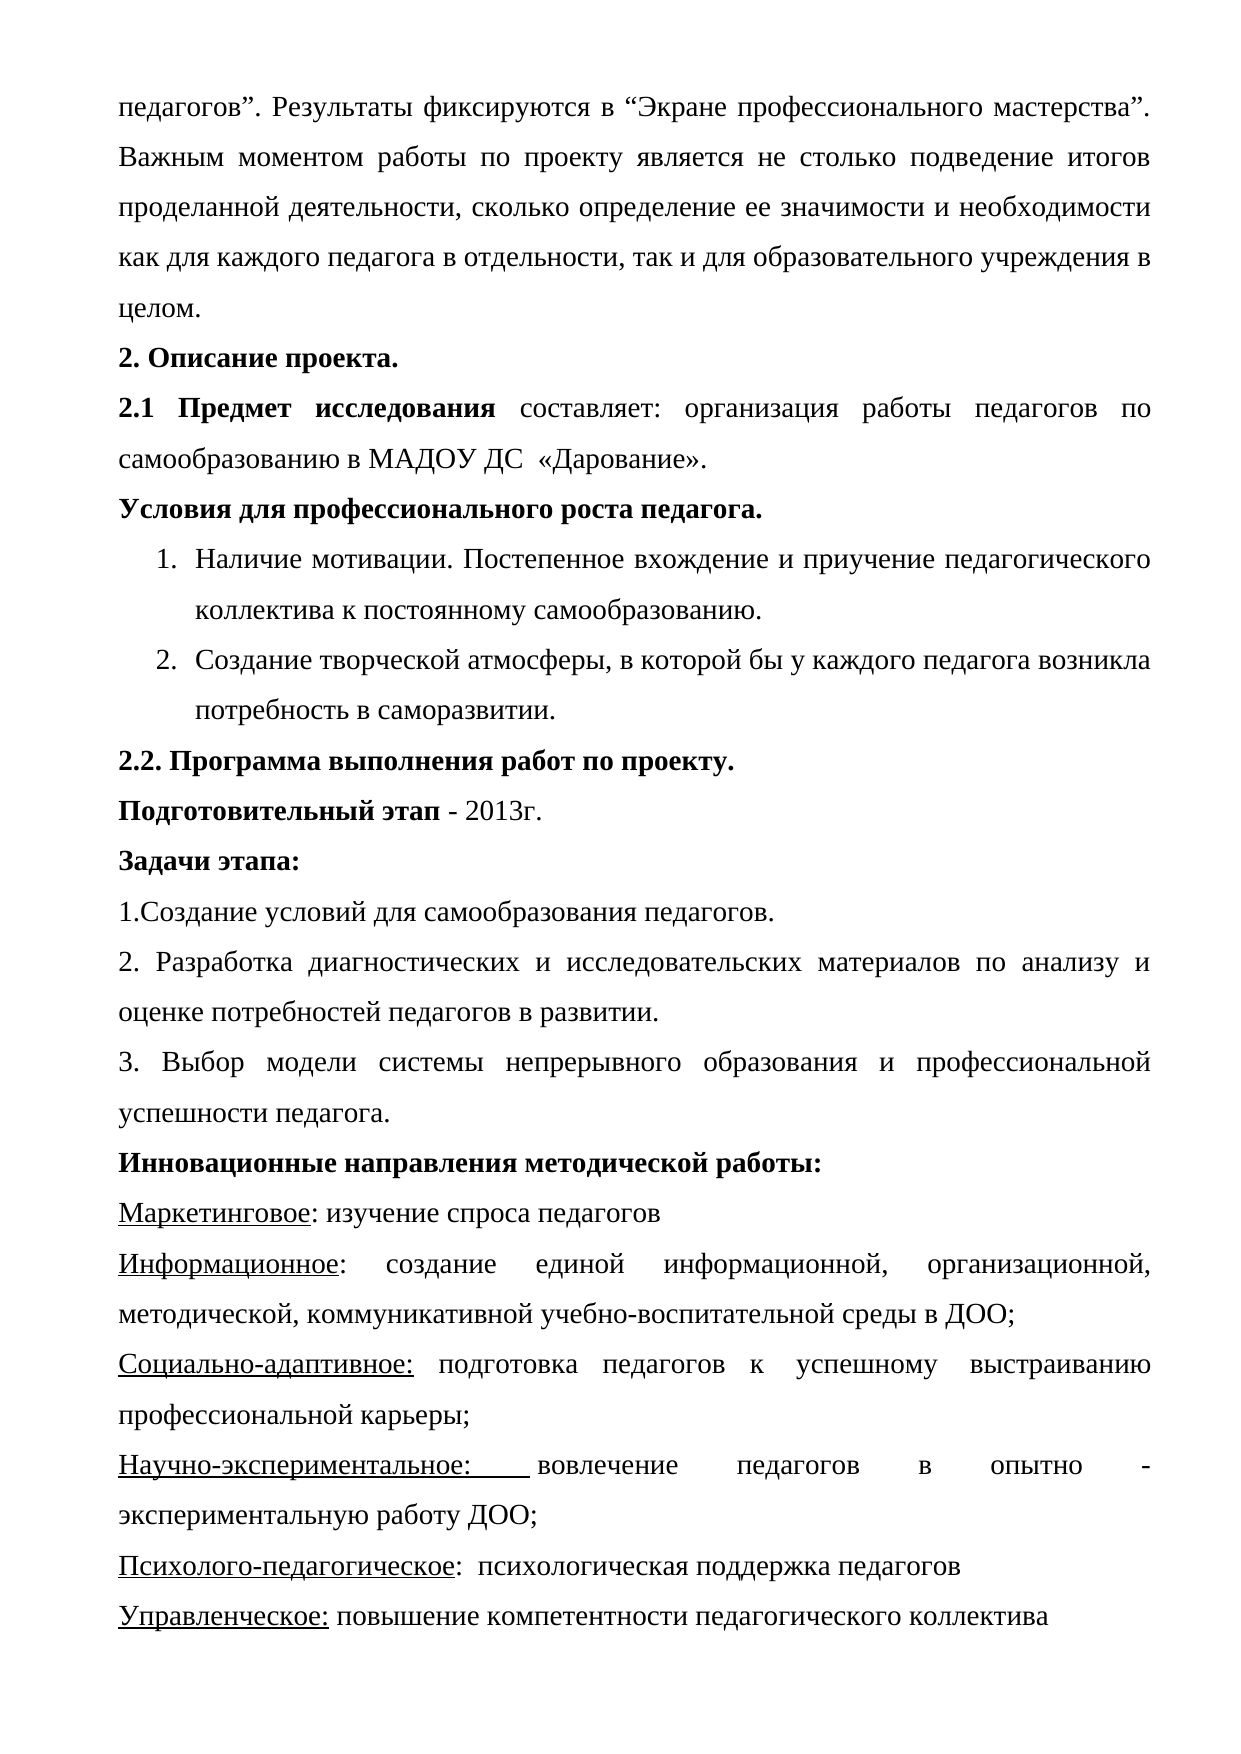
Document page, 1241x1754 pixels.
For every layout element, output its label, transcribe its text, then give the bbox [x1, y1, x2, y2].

text Маркетинговое: изучение спроса педагогов [118, 1196, 1152, 1229]
text 2.2. Программа выполнения работ по проекту. [118, 743, 1152, 776]
text Психолого-педагогическое: психологическая поддержка педагогов [118, 1548, 1152, 1581]
list Наличие мотивации. Постепенное вхождение и приучение педагогического коллектива к постоянному самообразованию. [156, 541, 1152, 625]
text 2. Разработка диагностических и исследовательских материалов по анализу и оценке потребностей педагогов в развитии. [118, 944, 1152, 1028]
list Создание творческой атмосферы, в которой бы у каждого педагога возникла потребность в саморазвитии. [156, 642, 1152, 726]
text Научно-экспериментальное: вовлечение педагогов в опытно - экспериментальную работу ДОО; [118, 1447, 1152, 1531]
text Подготовительный этап - 2013г. [118, 793, 1152, 827]
text Задачи этапа: [118, 843, 1152, 877]
text Инновационные направления методической работы: [118, 1145, 1152, 1179]
text 2. Описание проекта. [118, 340, 1152, 374]
text 3. Выбор модели системы непрерывного образования и профессиональной успешности педагога. [118, 1044, 1152, 1128]
text 2.1 Предмет исследования составляет: организация работы педагогов по самообразованию в МАДОУ ДС «Дарование». [118, 391, 1152, 474]
text Социально-адаптивное: подготовка педагогов к успешному выстраиванию профессиональной карьеры; [118, 1346, 1152, 1430]
text Условия для профессионального роста педагога. [118, 491, 1152, 525]
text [118, 89, 1152, 323]
text Управленческое: повышение компетентности педагогического коллектива [118, 1598, 1152, 1632]
text Информационное: создание единой информационной, организационной, методической, коммуникативной учебно-воспитательной среды в ДОО; [118, 1246, 1152, 1330]
text 1.Создание условий для самообразования педагогов. [118, 894, 1152, 927]
